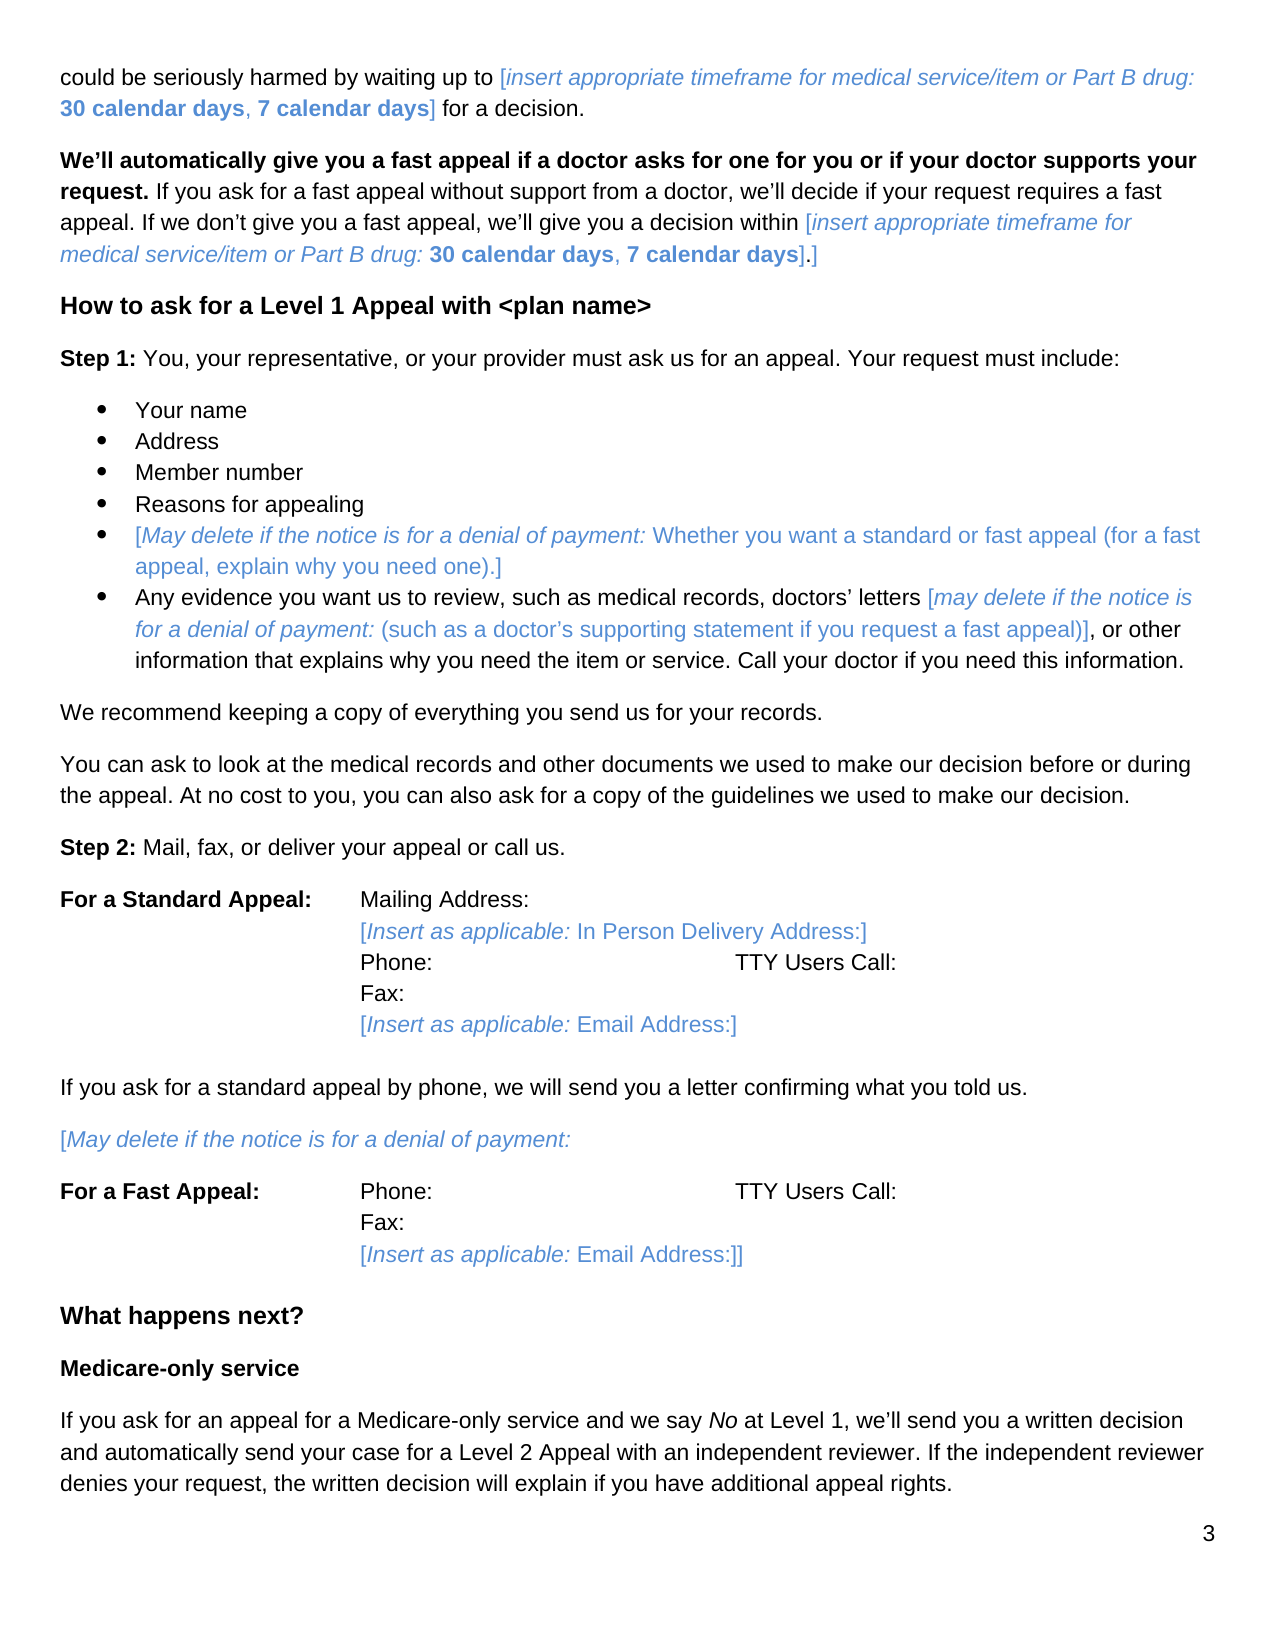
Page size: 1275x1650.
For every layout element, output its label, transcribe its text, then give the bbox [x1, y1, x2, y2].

text Reasons for appealing [97, 487, 1215, 518]
text What happens next? [60, 1299, 1215, 1331]
text [May delete if the notice is for a denial of payment: Whether you want a standard or fast appeal (for a fast appeal, explain why you need one).] [97, 518, 1215, 581]
text [Insert as applicable: In Person Delivery Address:] [60, 914, 1215, 945]
text Your name [97, 393, 1215, 424]
text For a Standard Appeal: Mailing Address: [60, 883, 1215, 914]
text You can ask to look at the medical records and other documents we used to make our decision before or during the appeal. At no cost to you, you can also ask for a copy of the guidelines we used to make our decision. [60, 747, 1215, 810]
text Phone: TTY Users Call: [285, 945, 1215, 977]
text We’ll automatically give you a fast appeal if a doctor asks for one for you or if your doctor supports your request. If you ask for a fast appeal without support from a doctor, we’ll decide if your request requires a fast appeal. If we don’t give you a fast appeal, we’ll give you a decision within [insert appropriate timeframe for medical service/item or Part B drug: 30 calendar days, 7 calendar days].] [60, 143, 1215, 268]
text Address [97, 424, 1215, 456]
text We recommend keeping a copy of everything you send us for your records. [60, 695, 1215, 727]
text If you ask for a standard appeal by phone, we will send you a letter confirming what you told us. [60, 1070, 1215, 1102]
text For a Fast Appeal: Phone: TTY Users Call: [60, 1174, 1215, 1206]
text If you ask for an appeal for a Medicare-only service and we say No at Level 1, we’ll send you a written decision and automatically send your case for a Level 2 Appeal with an independent reviewer. If the independent reviewer denies your request, the written decision will explain if you have additional appeal rights. [60, 1404, 1215, 1497]
text Fax: [60, 1206, 1215, 1237]
text Member number [97, 456, 1215, 487]
text [Insert as applicable: Email Address:]] [60, 1237, 1215, 1268]
text Step 2: Mail, fax, or deliver your appeal or call us. [60, 831, 1215, 862]
text Any evidence you want us to review, such as medical records, doctors’ letters [may delete if the notice is for a denial of payment: (such as a doctor’s supporting statement if you request a fast appeal)], or other information that explains why you need the item or service. Call your doctor if you need this information. [97, 581, 1215, 674]
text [60, 60, 1215, 122]
text Medicare-only service [60, 1352, 1215, 1383]
text Fax: [285, 977, 1215, 1008]
text Step 1: You, your representative, or your provider must ask us for an appeal. Your request must include: [60, 341, 1215, 372]
text How to ask for a Level 1 Appeal with <plan name> [60, 289, 1215, 320]
text [Insert as applicable: Email Address:] [285, 1008, 1215, 1039]
text [May delete if the notice is for a denial of payment: [60, 1122, 1200, 1154]
